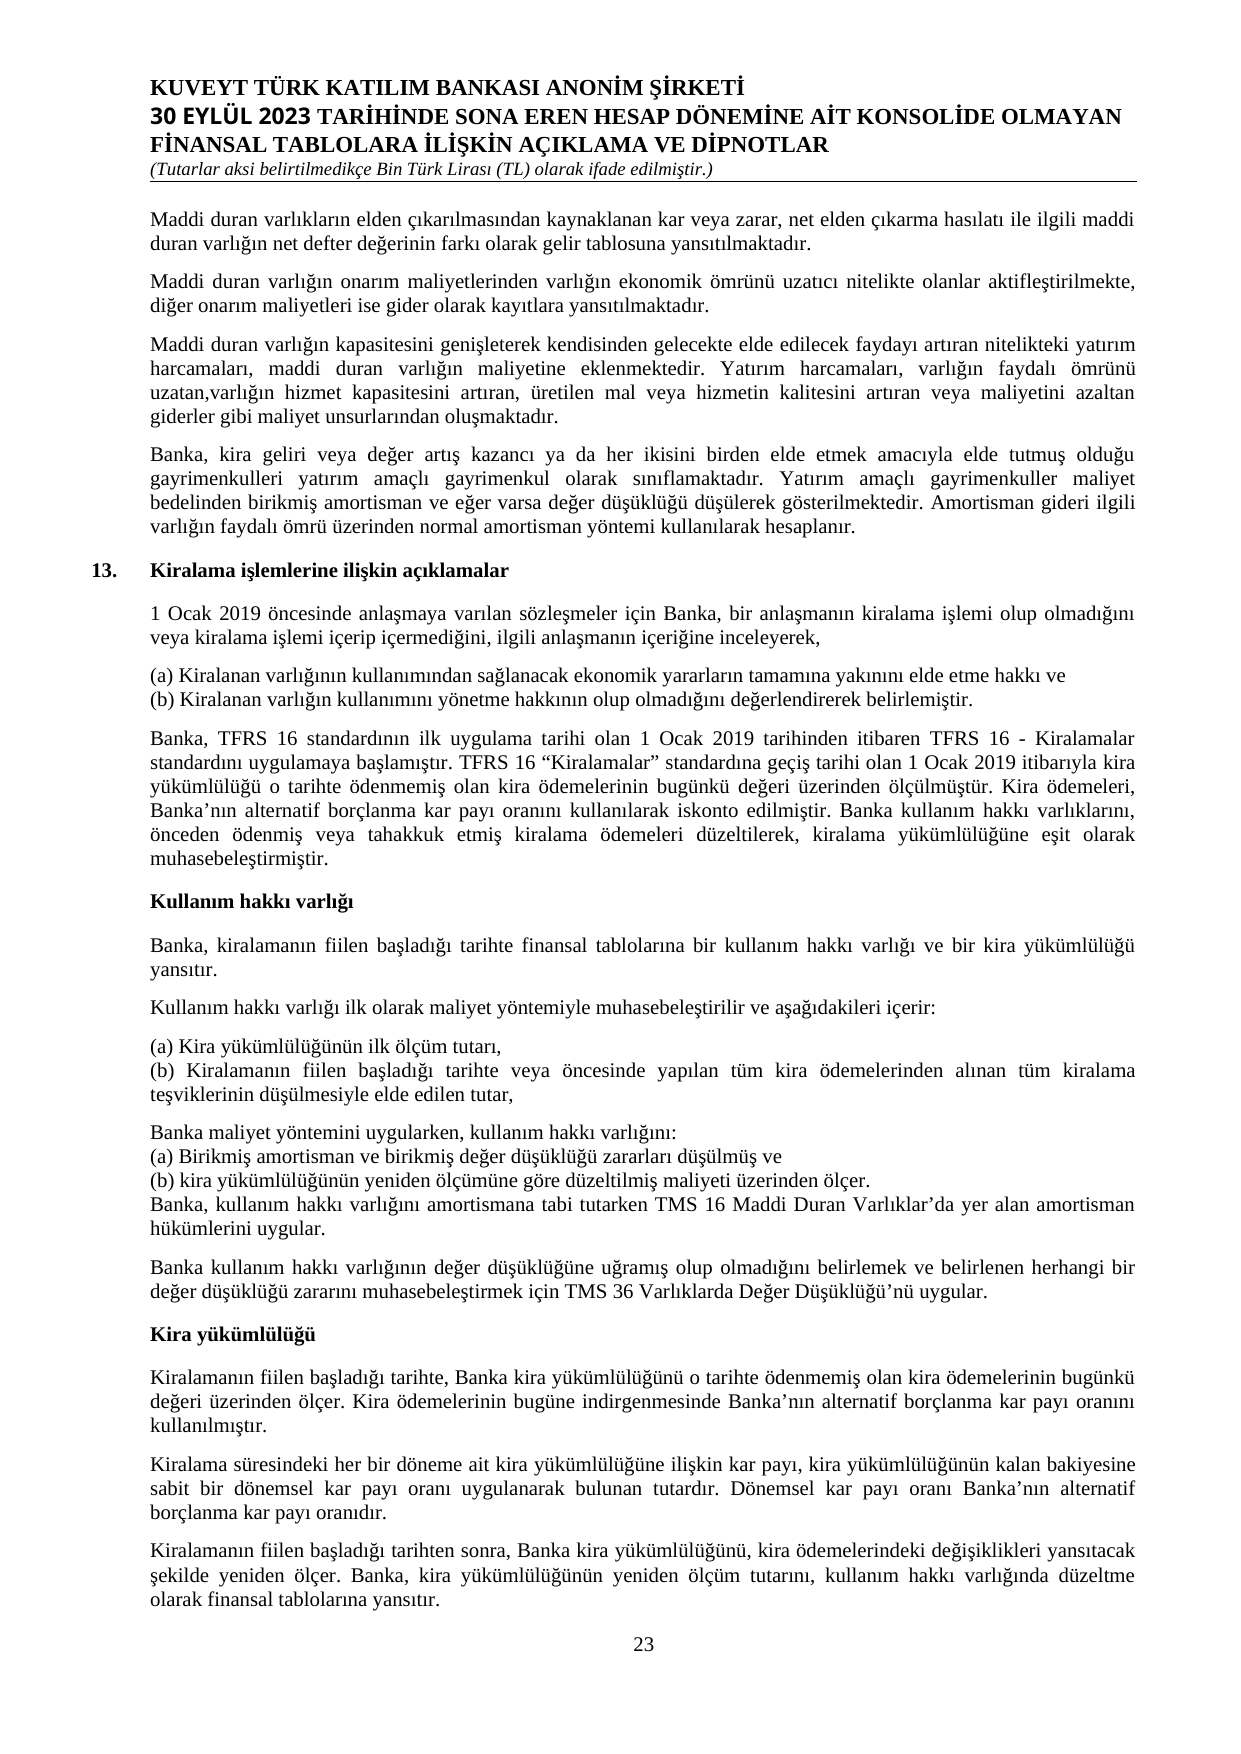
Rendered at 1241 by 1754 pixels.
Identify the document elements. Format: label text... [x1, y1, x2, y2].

text Banka kullanım hakkı varlığının değer düşüklüğüne uğramış olup olmadığını belirlemek ve belirlenen herhangi bir değer düşüklüğü zararını muhasebeleştirmek için TMS 36 Varlıklarda Değer Düşüklüğü’nü uygular. [150, 1255, 1137, 1303]
text Maddi duran varlıkların elden çıkarılmasından kaynaklanan kar veya zarar, net elden çıkarma hasılatı ile ilgili maddi duran varlığın net defter değerinin farkı olarak gelir tablosuna yansıtılmaktadır. [150, 207, 1137, 255]
text (b) kira yükümlülüğünün yeniden ölçümüne göre düzeltilmiş maliyeti üzerinden ölçer. [150, 1168, 1137, 1192]
text Kiralamanın fiilen başladığı tarihte, Banka kira yükümlülüğünü o tarihte ödenmemiş olan kira ödemelerinin bugünkü değeri üzerinden ölçer. Kira ödemelerinin bugüne indirgenmesinde Banka’nın alternatif borçlanma kar payı oranını kullanılmıştır. [150, 1365, 1137, 1437]
text (b) Kiralanan varlığın kullanımını yönetme hakkının olup olmadığını değerlendirerek belirlemiştir. [150, 687, 1137, 711]
text (b) Kiralamanın fiilen başladığı tarihte veya öncesinde yapılan tüm kira ödemelerinden alınan tüm kiralama teşviklerinin düşülmesiyle elde edilen tutar, [150, 1058, 1137, 1106]
text Kullanım hakkı varlığı ilk olarak maliyet yöntemiyle muhasebeleştirilir ve aşağıdakileri içerir: [150, 995, 1137, 1019]
text (a) Birikmiş amortisman ve birikmiş değer düşüklüğü zararları düşülmüş ve [150, 1144, 1137, 1168]
text Banka, TFRS 16 standardının ilk uygulama tarihi olan 1 Ocak 2019 tarihinden itibaren TFRS 16 - Kiralamalar standardını uygulamaya başlamıştır. TFRS 16 “Kiralamalar” standardına geçiş tarihi olan 1 Ocak 2019 itibarıyla kira yükümlülüğü o tarihte ödenmemiş olan kira ödemelerinin bugünkü değeri üzerinden ölçülmüştür. Kira ödemeleri, Banka’nın alternatif borçlanma kar payı oranını kullanılarak iskonto edilmiştir. Banka kullanım hakkı varlıklarını, önceden ödenmiş veya tahakkuk etmiş kiralama ödemeleri düzeltilerek, kiralama yükümlülüğüne eşit olarak muhasebeleştirmiştir. [150, 726, 1137, 870]
text (a) Kira yükümlülüğünün ilk ölçüm tutarı, [150, 1033, 1137, 1058]
text Maddi duran varlığın kapasitesini genişleterek kendisinden gelecekte elde edilecek faydayı artıran nitelikteki yatırım harcamaları, maddi duran varlığın maliyetine eklenmektedir. Yatırım harcamaları, varlığın faydalı ömrünü uzatan,varlığın hizmet kapasitesini artıran, üretilen mal veya hizmetin kalitesini artıran veya maliyetini azaltan giderler gibi maliyet unsurlarından oluşmaktadır. [150, 332, 1137, 428]
text Kullanım hakkı varlığı [150, 889, 1137, 913]
text Kira yükümlülüğü [150, 1322, 1137, 1346]
text 1 Ocak 2019 öncesinde anlaşmaya varılan sözleşmeler için Banka, bir anlaşmanın kiralama işlemi olup olmadığını veya kiralama işlemi içerip içermediğini, ilgili anlaşmanın içeriğine inceleyerek, [150, 601, 1137, 649]
text Banka, kiralamanın fiilen başladığı tarihte finansal tablolarına bir kullanım hakkı varlığı ve bir kira yükümlülüğü yansıtır. [150, 933, 1137, 981]
text Banka, kira geliri veya değer artış kazancı ya da her ikisini birden elde etmek amacıyla elde tutmuş olduğu gayrimenkulleri yatırım amaçlı gayrimenkul olarak sınıflamaktadır. Yatırım amaçlı gayrimenkuller maliyet bedelinden birikmiş amortisman ve eğer varsa değer düşüklüğü düşülerek gösterilmektedir. Amortisman gideri ilgili varlığın faydalı ömrü üzerinden normal amortisman yöntemi kullanılarak hesaplanır. [150, 442, 1137, 538]
text Banka, kullanım hakkı varlığını amortismana tabi tutarken TMS 16 Maddi Duran Varlıklar’da yer alan amortisman hükümlerini uygular. [150, 1192, 1137, 1240]
text Maddi duran varlığın onarım maliyetlerinden varlığın ekonomik ömrünü uzatıcı nitelikte olanlar aktifleştirilmekte, diğer onarım maliyetleri ise gider olarak kayıtlara yansıtılmaktadır. [150, 269, 1137, 317]
text (a) Kiralanan varlığının kullanımından sağlanacak ekonomik yararların tamamına yakınını elde etme hakkı ve [150, 663, 1137, 687]
text Kiralamanın fiilen başladığı tarihten sonra, Banka kira yükümlülüğünü, kira ödemelerindeki değişiklikleri yansıtacak şekilde yeniden ölçer. Banka, kira yükümlülüğünün yeniden ölçüm tutarını, kullanım hakkı varlığında düzeltme olarak finansal tablolarına yansıtır. [150, 1538, 1137, 1611]
text Kiralama süresindeki her bir döneme ait kira yükümlülüğüne ilişkin kar payı, kira yükümlülüğünün kalan bakiyesine sabit bir dönemsel kar payı oranı uygulanarak bulunan tutardır. Dönemsel kar payı oranı Banka’nın alternatif borçlanma kar payı oranıdır. [150, 1452, 1137, 1524]
text 13. Kiralama işlemlerine ilişkin açıklamalar [91, 558, 1137, 582]
text Banka maliyet yöntemini uygularken, kullanım hakkı varlığını: [150, 1120, 1137, 1144]
